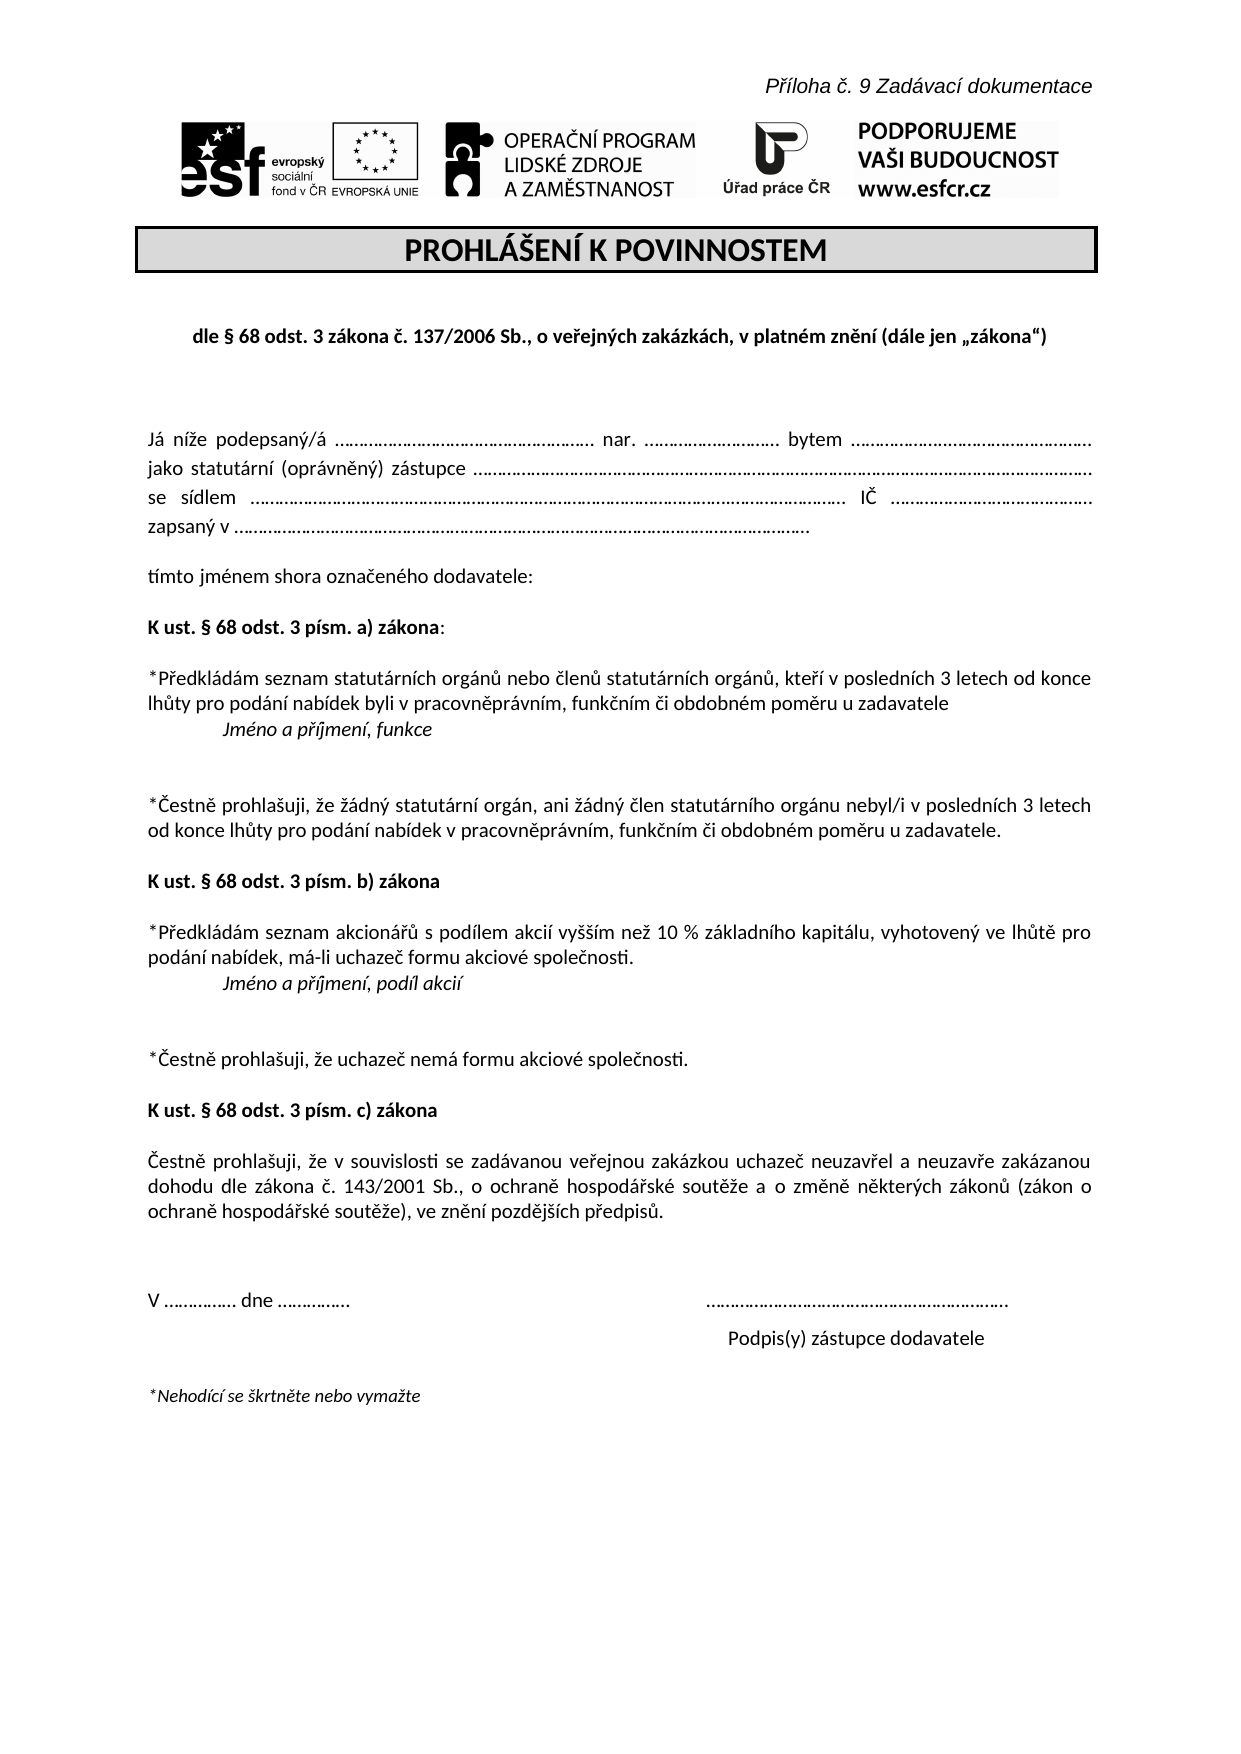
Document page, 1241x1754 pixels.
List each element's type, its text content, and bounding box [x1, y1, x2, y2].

picture [181, 121, 1059, 198]
text V …………… dne …………… ……………………………………………………… [148, 1287, 1093, 1312]
text Jméno a příjmení, podíl akcií [223, 970, 1093, 995]
text *Čestně prohlašuji, že žádný statutární orgán, ani žádný člen statutárního orgánu nebyl/i v posledních 3 letech od konce lhůty pro podání nabídek v pracovněprávním, funkčním či obdobném poměru u zadavatele. [148, 792, 1093, 843]
text *Nehodící se škrtněte nebo vymažte [148, 1384, 1093, 1407]
text Podpis(y) zástupce dodavatele [148, 1325, 1093, 1351]
table_header PROHLÁŠENÍ K POVINNOSTEM [138, 229, 1094, 270]
text Já níže podepsaný/á ……………………………………………… nar. …………….………… bytem ………………..………………………… jako statutární (oprávněný) zástupce ………………………………………………………………………………………………………………… se sídlem ……………………………………………………………………………………….…………………… IČ …………………………………… zapsaný v ………………………………………………………………………………………………………… [148, 426, 1093, 539]
text *Čestně prohlašuji, že uchazeč nemá formu akciové společnosti. [148, 1046, 1093, 1072]
text K ust. § 68 odst. 3 písm. c) zákona [148, 1097, 1093, 1122]
text K ust. § 68 odst. 3 písm. b) zákona [148, 868, 1093, 894]
text Čestně prohlašuji, že v souvislosti se zadávanou veřejnou zakázkou uchazeč neuzavřel a neuzavře zakázanou dohodu dle zákona č. 143/2001 Sb., o ochraně hospodářské soutěže a o změně některých zákonů (zákon o ochraně hospodářské soutěže), ve znění pozdějších předpisů. [148, 1148, 1093, 1224]
text *Předkládám seznam statutárních orgánů nebo členů statutárních orgánů, kteří v posledních 3 letech od konce lhůty pro podání nabídek byli v pracovněprávním, funkčním či obdobném poměru u zadavatele [148, 665, 1093, 716]
text dle § 68 odst. 3 zákona č. 137/2006 Sb., o veřejných zakázkách, v platném znění (dále jen „zákona“) [148, 323, 1093, 348]
text *Předkládám seznam akcionářů s podílem akcií vyšším než 10 % základního kapitálu, vyhotovený ve lhůtě pro podání nabídek, má-li uchazeč formu akciové společnosti. [148, 919, 1093, 970]
text tímto jménem shora označeného dodavatele: [148, 563, 1093, 589]
text K ust. § 68 odst. 3 písm. a) zákona: [148, 614, 1093, 639]
text Jméno a příjmení, funkce [223, 716, 1093, 741]
